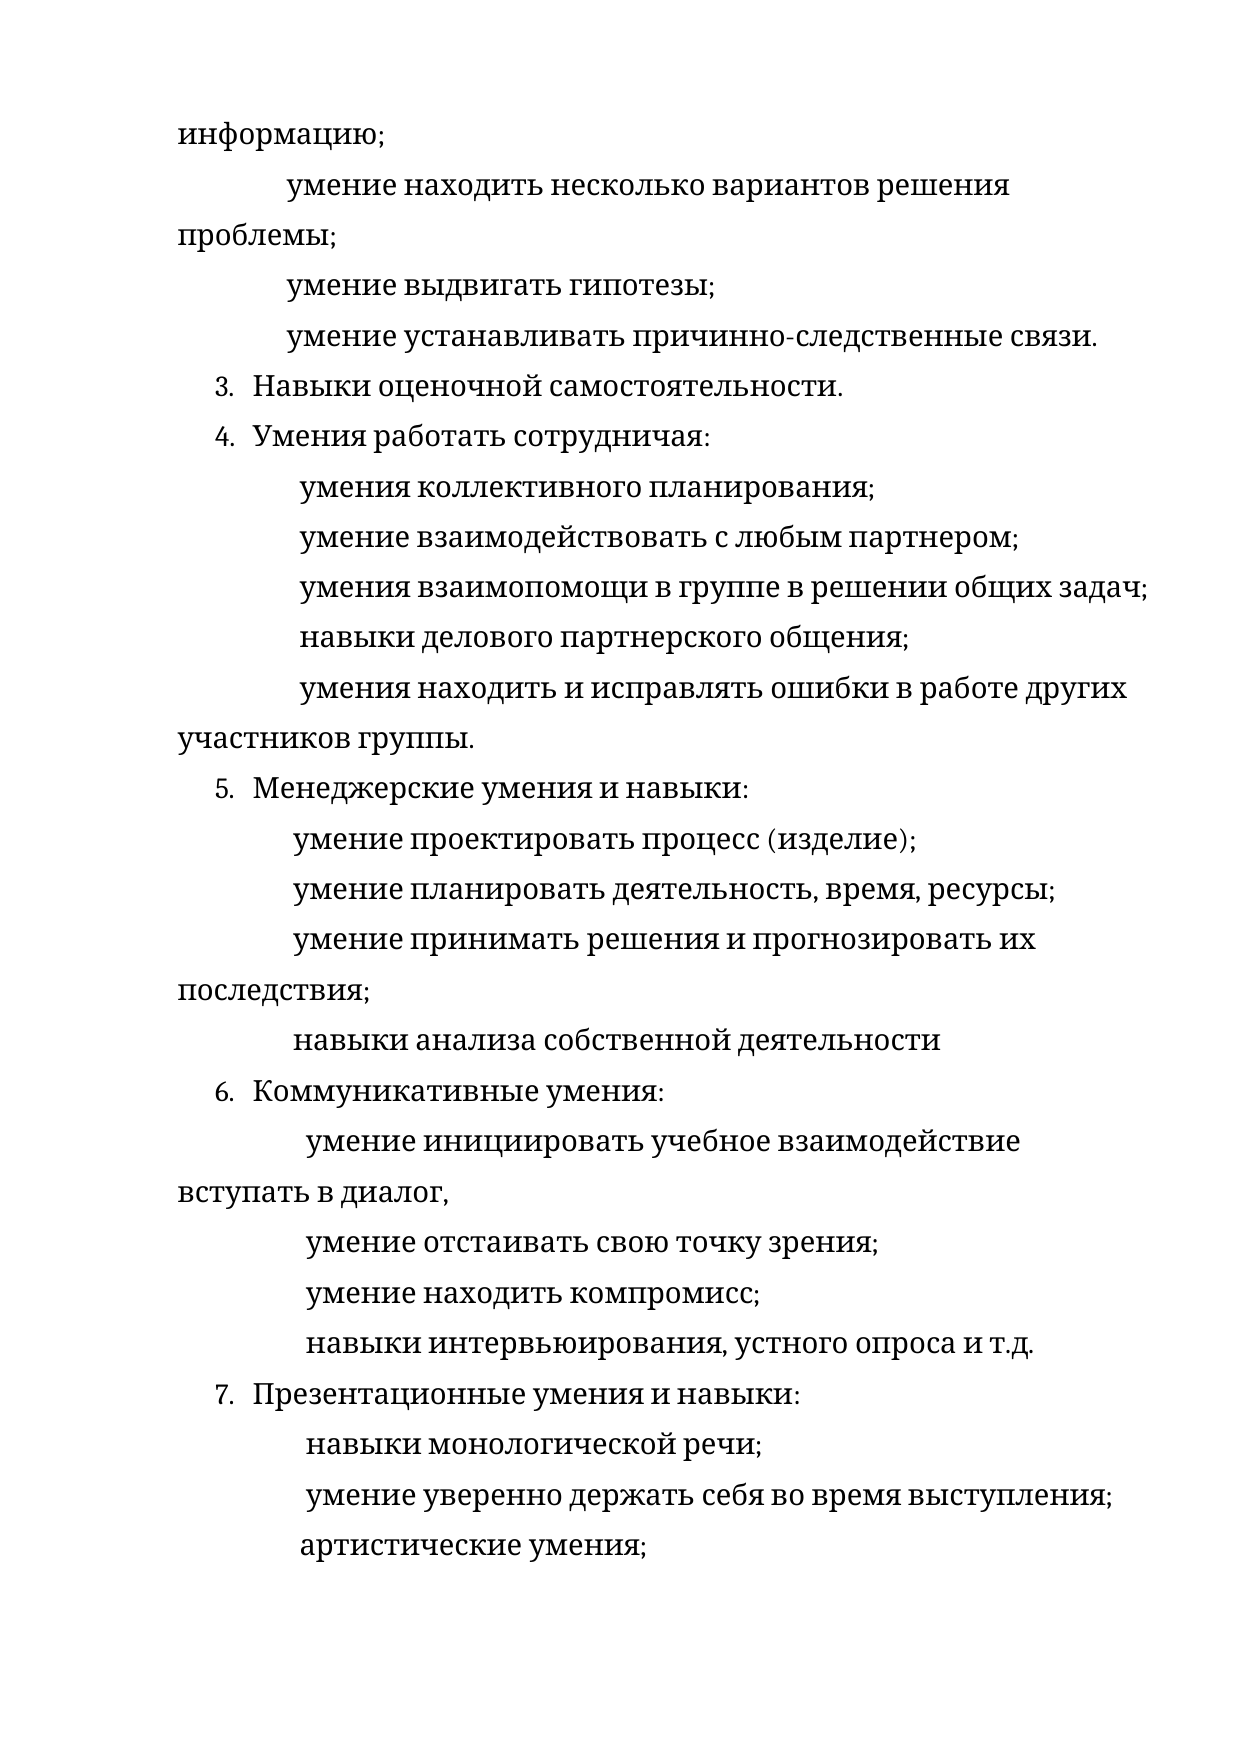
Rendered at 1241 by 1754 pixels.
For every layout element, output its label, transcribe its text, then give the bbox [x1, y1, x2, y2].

text умение планировать деятельность, время, ресурсы; [177, 873, 1148, 907]
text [177, 118, 1101, 152]
text умение отстаивать свою точку зрения; [177, 1227, 1160, 1260]
text умение проектировать процесс (изделие); [177, 823, 1148, 856]
text умения находить и исправлять ошибки в работе других участников группы. [177, 672, 1148, 756]
list Менеджерские умения и навыки: [215, 773, 1148, 806]
text навыки делового партнерского общения; [177, 622, 1160, 655]
text умение взаимодействовать с любым партнером; [177, 521, 1148, 554]
text умение выдвигать гипотезы; [177, 269, 1148, 303]
text артистические умения; [177, 1529, 1160, 1562]
text умение уверенно держать себя во время выступления; [177, 1479, 1160, 1512]
text умения взаимопомощи в группе в решении общих задач; [177, 571, 1160, 605]
text умение находить несколько вариантов решения проблемы; [177, 169, 1101, 253]
text умение принимать решения и прогнозировать их последствия; [177, 923, 1148, 1007]
text навыки интервьюирования, устного опроса и т.д. [177, 1328, 1148, 1361]
list Коммуникативные умения: [215, 1075, 1099, 1109]
list Умения работать сотрудничая: [215, 420, 1148, 454]
list Презентационные умения и навыки: [215, 1378, 1160, 1412]
list Навыки оценочной самостоятельности. [215, 370, 1148, 404]
text умения коллективного планирования; [177, 471, 1148, 504]
text навыки анализа собственной деятельности [177, 1024, 1099, 1058]
text умение инициировать учебное взаимодействие вступать в диалог, [177, 1126, 1148, 1209]
text умение устанавливать причинно-следственные связи. [177, 320, 1148, 353]
text навыки монологической речи; [177, 1428, 1160, 1462]
text умение находить компромисс; [177, 1277, 1160, 1311]
